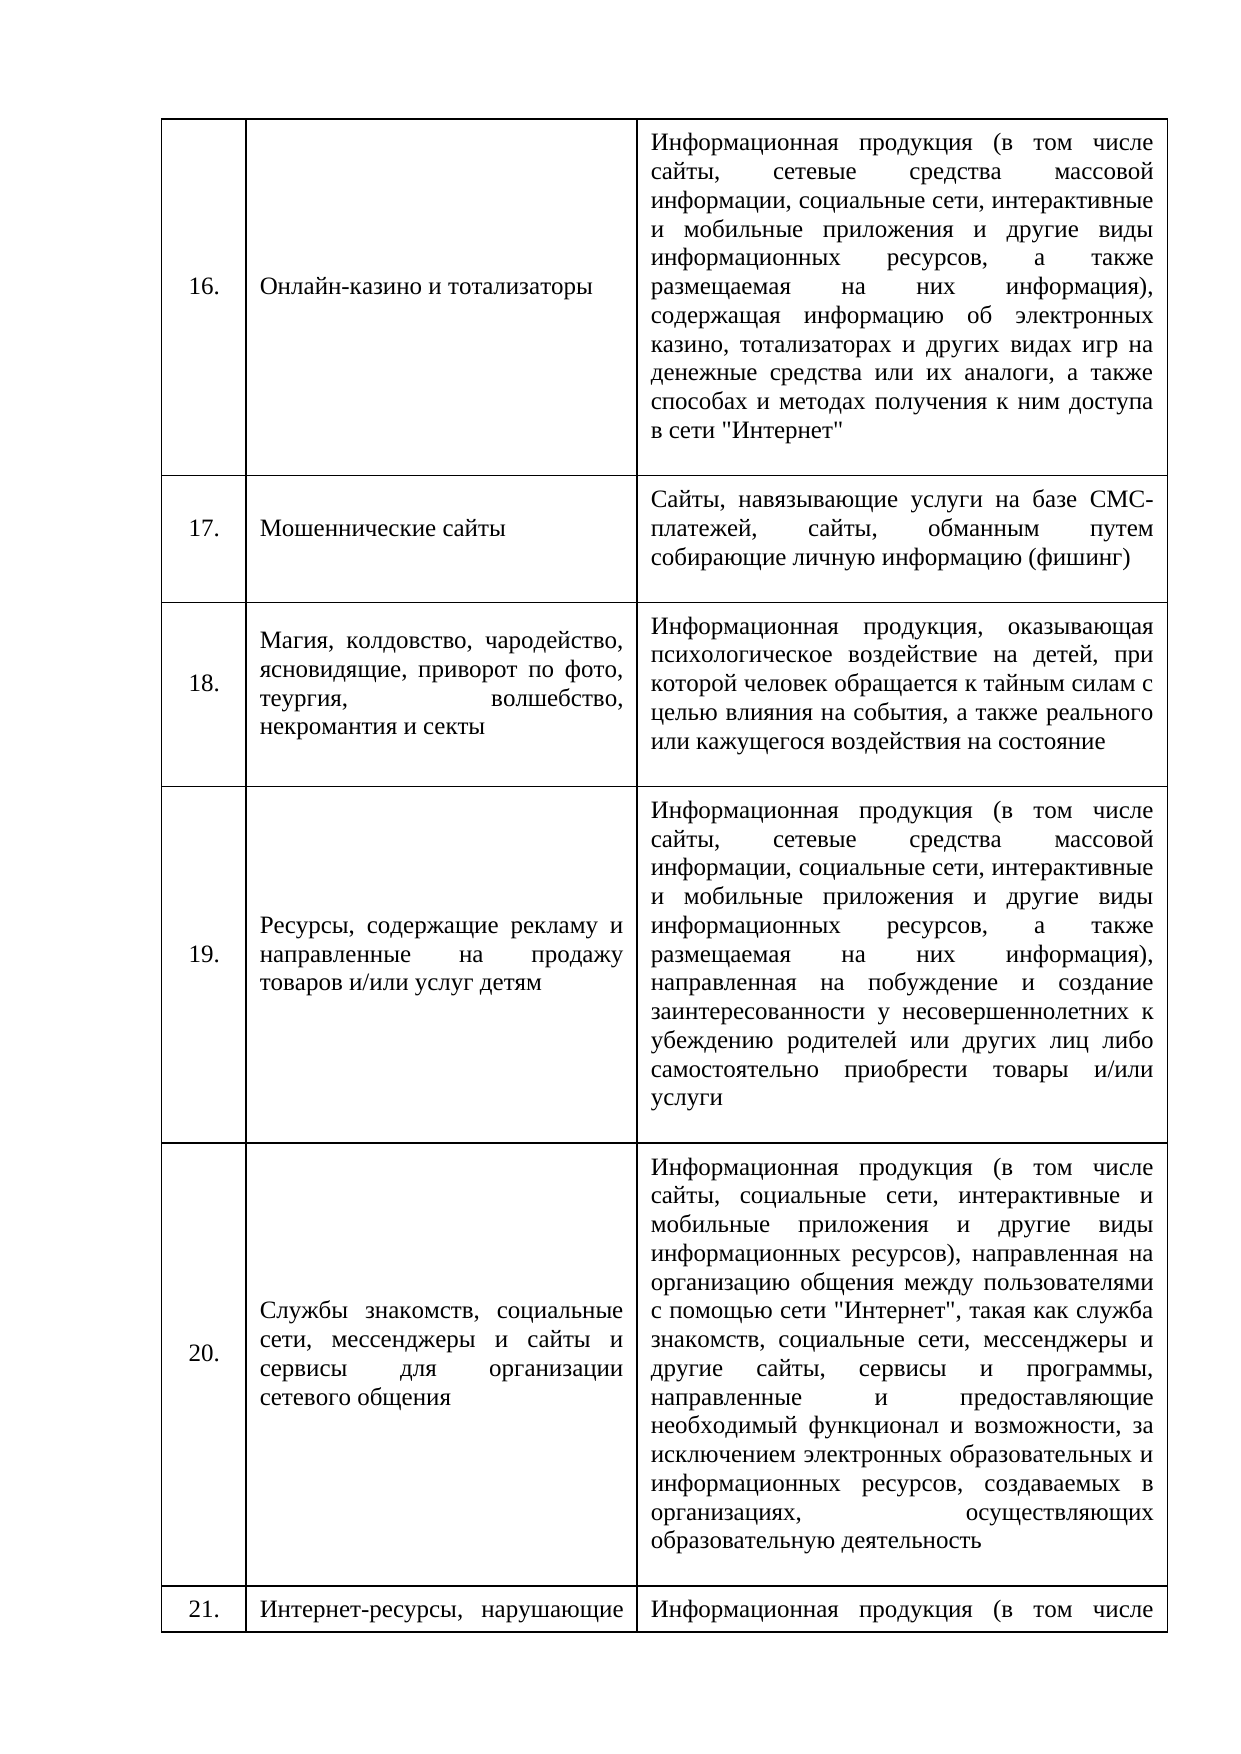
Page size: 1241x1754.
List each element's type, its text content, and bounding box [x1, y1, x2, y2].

table_cell Информационная продукция (в том числе сайты, сетевые средства массовой информации, социальные сети, интерактивные и мобильные приложения и другие виды информационных ресурсов, а также размещаемая на них информация), направленная на побуждение и создание заинтересованности у несовершеннолетних к убеждению родителей или других лиц либо самостоятельно приобрести товары и/или услуги [638, 787, 1167, 1142]
table_cell Службы знакомств, социальные сети, мессенджеры и сайты и сервисы для организации сетевого общения [247, 1144, 636, 1585]
table_cell 19. [162, 787, 245, 1142]
table_cell Информационная продукция, оказывающая психологическое воздействие на детей, при которой человек обращается к тайным силам с целью влияния на события, а также реального или кажущегося воздействия на состояние [638, 603, 1167, 786]
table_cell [247, 1587, 636, 1631]
table_cell Информационная продукция (в том числе сайты, сетевые средства массовой информации, социальные сети, интерактивные и мобильные приложения и другие виды информационных ресурсов, а также размещаемая на них информация), содержащая информацию об электронных казино, тотализаторах и других видах игр на денежные средства или их аналоги, а также способах и методах получения к ним доступа в сети "Интернет" [638, 120, 1167, 475]
table_cell Сайты, навязывающие услуги на базе СМС-платежей, сайты, обманным путем собирающие личную информацию (фишинг) [638, 476, 1167, 601]
table_cell Онлайн-казино и тотализаторы [247, 120, 636, 475]
table_cell 16. [162, 120, 245, 475]
table_cell 18. [162, 603, 245, 786]
table_cell Ресурсы, содержащие рекламу и направленные на продажу товаров и/или услуг детям [247, 787, 636, 1142]
table_cell 21. [162, 1587, 245, 1631]
table_cell Магия, колдовство, чародейство, ясновидящие, приворот по фото, теургия, волшебство, некромантия и секты [247, 603, 636, 786]
table_cell Информационная продукция (в том числе сайты, социальные сети, интерактивные и мобильные приложения и другие виды информационных ресурсов), направленная на организацию общения между пользователями с помощью сети "Интернет", такая как служба знакомств, социальные сети, мессенджеры и другие сайты, сервисы и программы, направленные и предоставляющие необходимый функционал и возможности, за исключением электронных образовательных и информационных ресурсов, создаваемых в организациях, осуществляющих образовательную деятельность [638, 1144, 1167, 1585]
table_cell Мошеннические сайты [247, 476, 636, 601]
table_cell 17. [162, 476, 245, 601]
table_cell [638, 1587, 1167, 1631]
table_cell 20. [162, 1144, 245, 1585]
